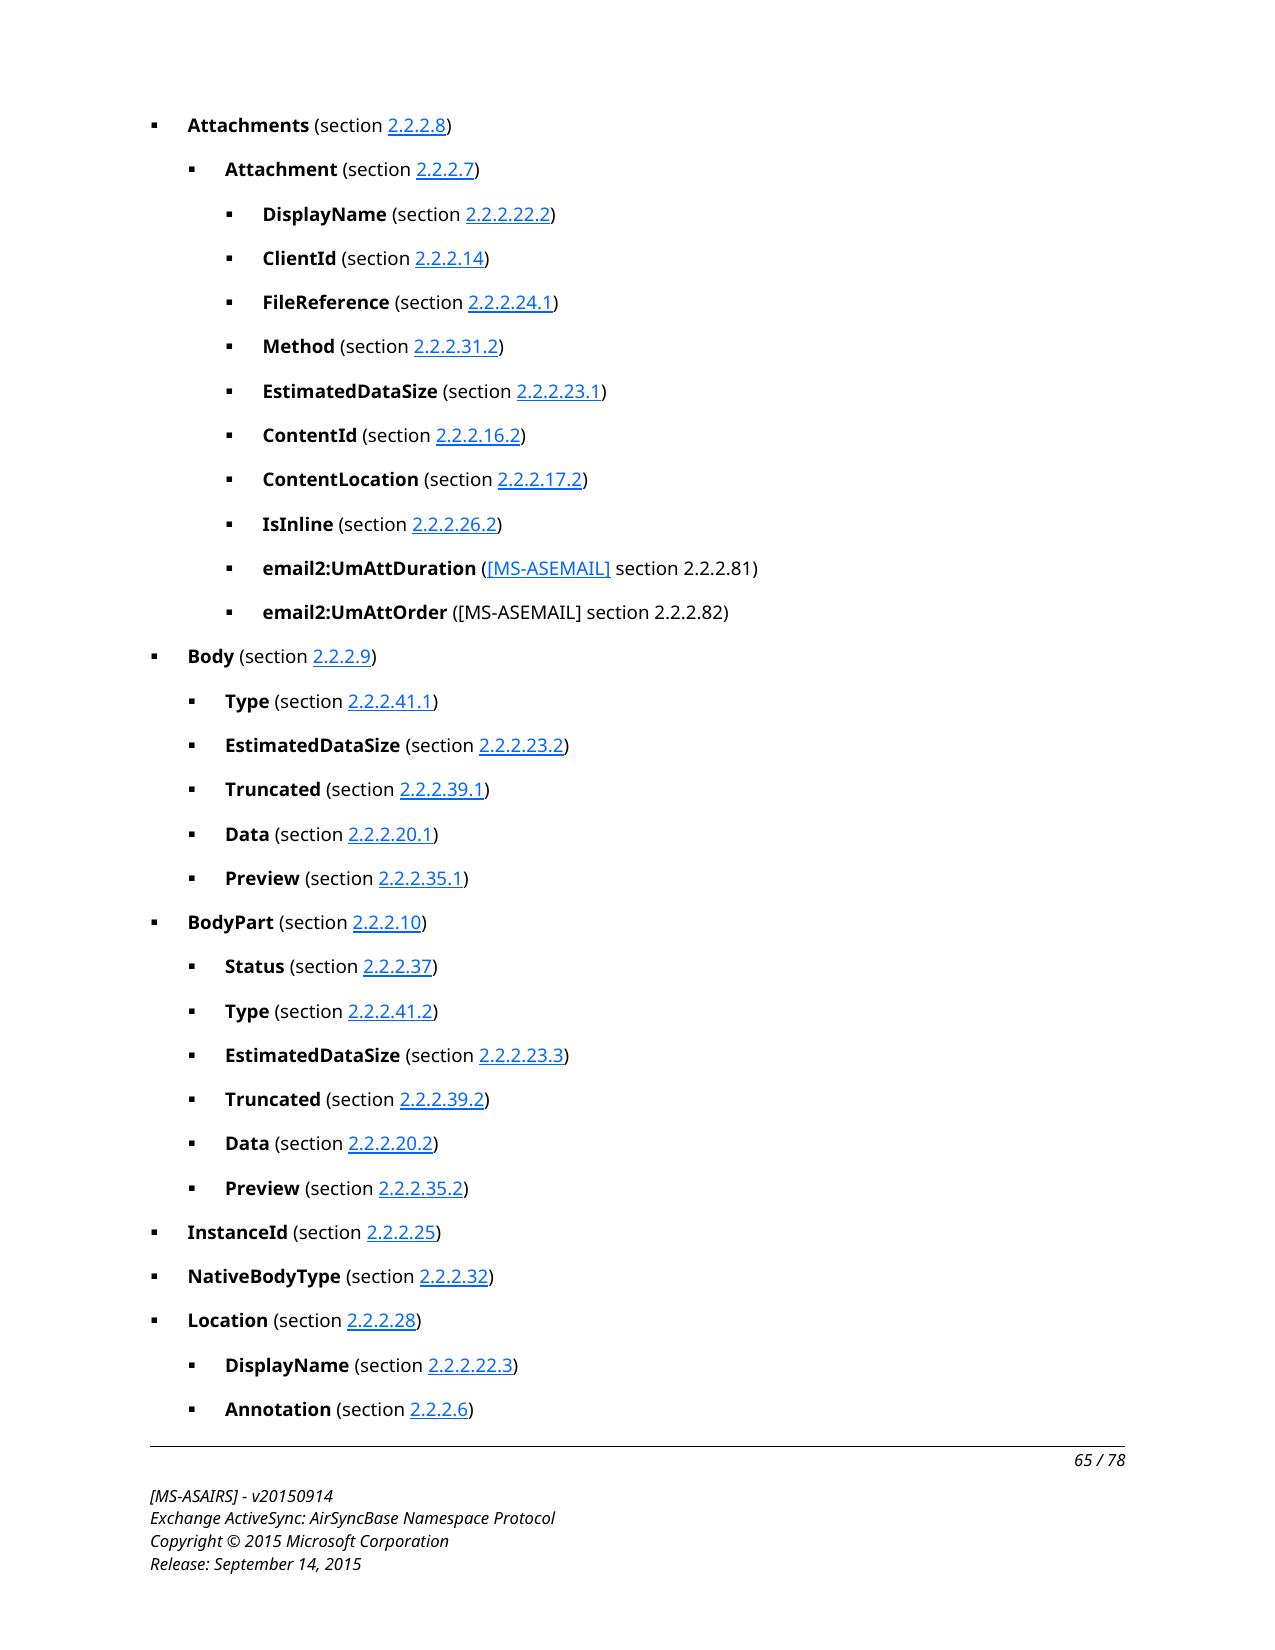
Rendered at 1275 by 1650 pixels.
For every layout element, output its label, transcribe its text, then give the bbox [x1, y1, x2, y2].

list ContentLocation (section 2.2.2.17.2) [225, 467, 1125, 492]
list Data (section 2.2.2.20.1) [187, 821, 1125, 846]
list EstimatedDataSize (section 2.2.2.23.1) [225, 378, 1125, 404]
list Location (section 2.2.2.28) [150, 1308, 1125, 1333]
list EstimatedDataSize (section 2.2.2.23.3) [187, 1042, 1125, 1068]
list NativeBodyType (section 2.2.2.32) [150, 1263, 1125, 1289]
list ClientId (section 2.2.2.14) [225, 245, 1125, 271]
list DisplayName (section 2.2.2.22.3) [187, 1352, 1125, 1378]
list email2:UmAttDuration ([MS-ASEMAIL] section 2.2.2.81) [225, 555, 1125, 581]
list IsInline (section 2.2.2.26.2) [225, 511, 1125, 536]
list FileReference (section 2.2.2.24.1) [225, 289, 1125, 315]
list Truncated (section 2.2.2.39.2) [187, 1086, 1125, 1112]
list Attachment (section 2.2.2.7) [187, 157, 1125, 182]
list Attachments (section 2.2.2.8) [150, 112, 1125, 138]
list Preview (section 2.2.2.35.2) [187, 1175, 1125, 1201]
list Truncated (section 2.2.2.39.1) [187, 777, 1125, 802]
list ContentId (section 2.2.2.16.2) [225, 422, 1125, 448]
list Type (section 2.2.2.41.1) [187, 688, 1125, 713]
list Body (section 2.2.2.9) [150, 644, 1125, 669]
list DisplayName (section 2.2.2.22.2) [225, 201, 1125, 227]
list EstimatedDataSize (section 2.2.2.23.2) [187, 732, 1125, 758]
list InstanceId (section 2.2.2.25) [150, 1219, 1125, 1245]
list BodyPart (section 2.2.2.10) [150, 909, 1125, 935]
list Status (section 2.2.2.37) [187, 954, 1125, 979]
list Type (section 2.2.2.41.2) [187, 998, 1125, 1023]
list Annotation (section 2.2.2.6) [187, 1396, 1125, 1422]
list Data (section 2.2.2.20.2) [187, 1131, 1125, 1156]
list email2:UmAttOrder ([MS-ASEMAIL] section 2.2.2.82) [225, 599, 1125, 625]
list Method (section 2.2.2.31.2) [225, 334, 1125, 359]
list Preview (section 2.2.2.35.1) [187, 865, 1125, 891]
